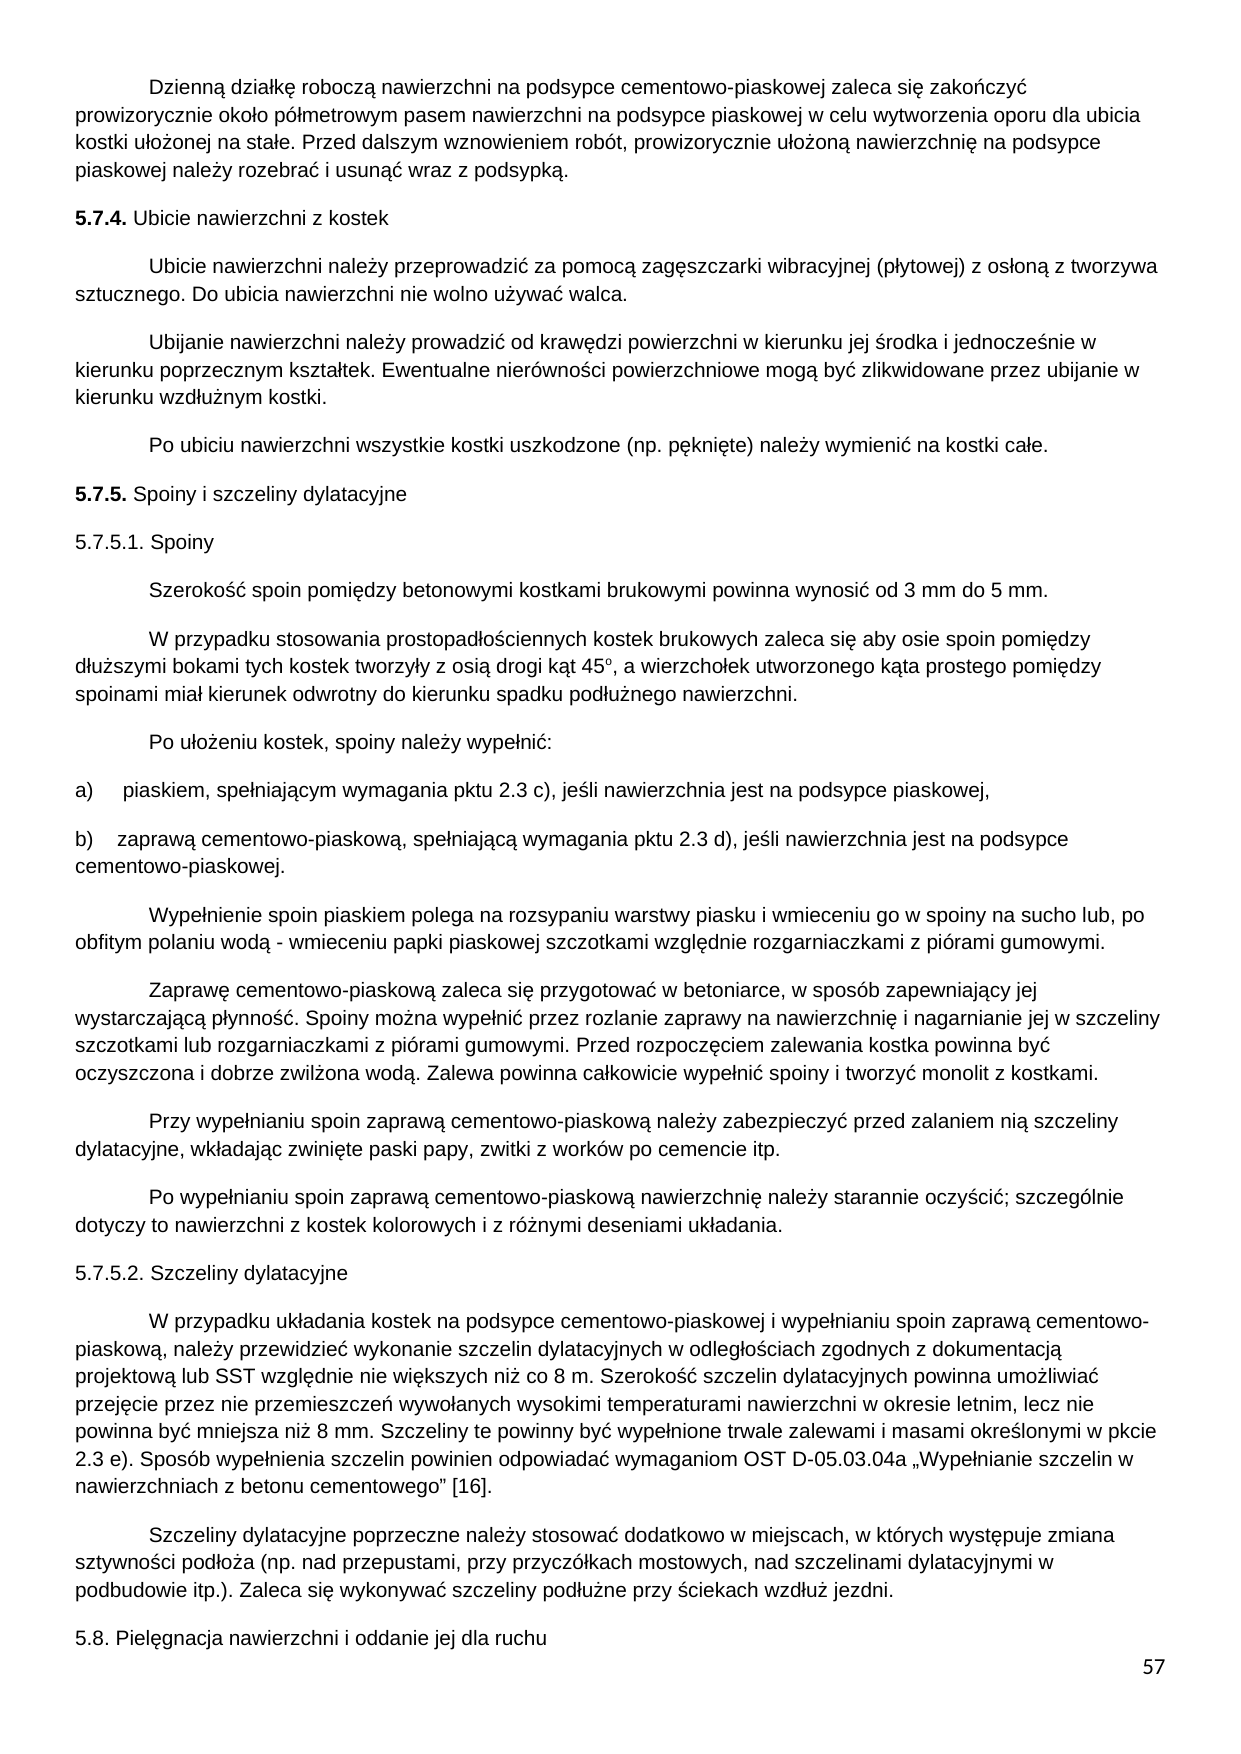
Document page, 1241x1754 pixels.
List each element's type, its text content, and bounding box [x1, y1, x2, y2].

text Dzienną działkę roboczą nawierzchni na podsypce cementowo-piaskowej zaleca się zakończyć prowizorycznie około półmetrowym pasem nawierzchni na podsypce piaskowej w celu wytworzenia oporu dla ubicia kostki ułożonej na stałe. Przed dalszym wznowieniem robót, prowizorycznie ułożoną nawierzchnię na podsypce piaskowej należy rozebrać i usunąć wraz z podsypką. [75, 75, 1165, 181]
text 5.7.5.1. Spoiny [75, 530, 1165, 554]
text a) piaskiem, spełniającym wymagania pktu 2.3 c), jeśli nawierzchnia jest na podsypce piaskowej, [75, 778, 1165, 802]
text Zaprawę cementowo-piaskową zaleca się przygotować w betoniarce, w sposób zapewniający jej wystarczającą płynność. Spoiny można wypełnić przez rozlanie zaprawy na nawierzchnię i nagarnianie jej w szczeliny szczotkami lub rozgarniaczkami z piórami gumowymi. Przed rozpoczęciem zalewania kostka powinna być oczyszczona i dobrze zwilżona wodą. Zalewa powinna całkowicie wypełnić spoiny i tworzyć monolit z kostkami. [75, 978, 1165, 1085]
text Ubicie nawierzchni należy przeprowadzić za pomocą zagęszczarki wibracyjnej (płytowej) z osłoną z tworzywa sztucznego. Do ubicia nawierzchni nie wolno używać walca. [75, 254, 1165, 306]
text W przypadku układania kostek na podsypce cementowo-piaskowej i wypełnianiu spoin zaprawą cementowo-piaskową, należy przewidzieć wykonanie szczelin dylatacyjnych w odległościach zgodnych z dokumentacją projektową lub SST względnie nie większych niż co 8 m. Szerokość szczelin dylatacyjnych powinna umożliwiać przejęcie przez nie przemieszczeń wywołanych wysokimi temperaturami nawierzchni w okresie letnim, lecz nie powinna być mniejsza niż 8 mm. Szczeliny te powinny być wypełnione trwale zalewami i masami określonymi w pkcie 2.3 e). Sposób wypełnienia szczelin powinien odpowiadać wymaganiom OST D-05.03.04a „Wypełnianie szczelin w nawierzchniach z betonu cementowego” [16]. [75, 1309, 1165, 1498]
text 5.7.4. Ubicie nawierzchni z kostek [75, 206, 1165, 230]
text Szerokość spoin pomiędzy betonowymi kostkami brukowymi powinna wynosić od 3 mm do 5 mm. [75, 578, 1165, 602]
text Szczeliny dylatacyjne poprzeczne należy stosować dodatkowo w miejscach, w których występuje zmiana sztywności podłoża (np. nad przepustami, przy przyczółkach mostowych, nad szczelinami dylatacyjnymi w podbudowie itp.). Zaleca się wykonywać szczeliny podłużne przy ściekach wzdłuż jezdni. [75, 1522, 1165, 1601]
text 5.7.5.2. Szczeliny dylatacyjne [75, 1261, 1165, 1285]
text 5.8. Pielęgnacja nawierzchni i oddanie jej dla ruchu [75, 1626, 1165, 1650]
text b) zaprawą cementowo-piaskową, spełniającą wymagania pktu 2.3 d), jeśli nawierzchnia jest na podsypce cementowo-piaskowej. [75, 827, 1165, 878]
text Po ubiciu nawierzchni wszystkie kostki uszkodzone (np. pęknięte) należy wymienić na kostki całe. [75, 433, 1165, 457]
text W przypadku stosowania prostopadłościennych kostek brukowych zaleca się aby osie spoin pomiędzy dłuższymi bokami tych kostek tworzyły z osią drogi kąt 45o, a wierzchołek utworzonego kąta prostego pomiędzy spoinami miał kierunek odwrotny do kierunku spadku podłużnego nawierzchni. [75, 627, 1165, 706]
text Ubijanie nawierzchni należy prowadzić od krawędzi powierzchni w kierunku jej środka i jednocześnie w kierunku poprzecznym kształtek. Ewentualne nierówności powierzchniowe mogą być zlikwidowane przez ubijanie w kierunku wzdłużnym kostki. [75, 330, 1165, 409]
text Przy wypełnianiu spoin zaprawą cementowo-piaskową należy zabezpieczyć przed zalaniem nią szczeliny dylatacyjne, wkładając zwinięte paski papy, zwitki z worków po cemencie itp. [75, 1109, 1165, 1161]
text Wypełnienie spoin piaskiem polega na rozsypaniu warstwy piasku i wmieceniu go w spoiny na sucho lub, po obfitym polaniu wodą - wmieceniu papki piaskowej szczotkami względnie rozgarniaczkami z piórami gumowymi. [75, 902, 1165, 954]
text 5.7.5. Spoiny i szczeliny dylatacyjne [75, 482, 1165, 506]
text Po wypełnianiu spoin zaprawą cementowo-piaskową nawierzchnię należy starannie oczyścić; szczególnie dotyczy to nawierzchni z kostek kolorowych i z różnymi deseniami układania. [75, 1185, 1165, 1236]
text Po ułożeniu kostek, spoiny należy wypełnić: [75, 730, 1165, 754]
